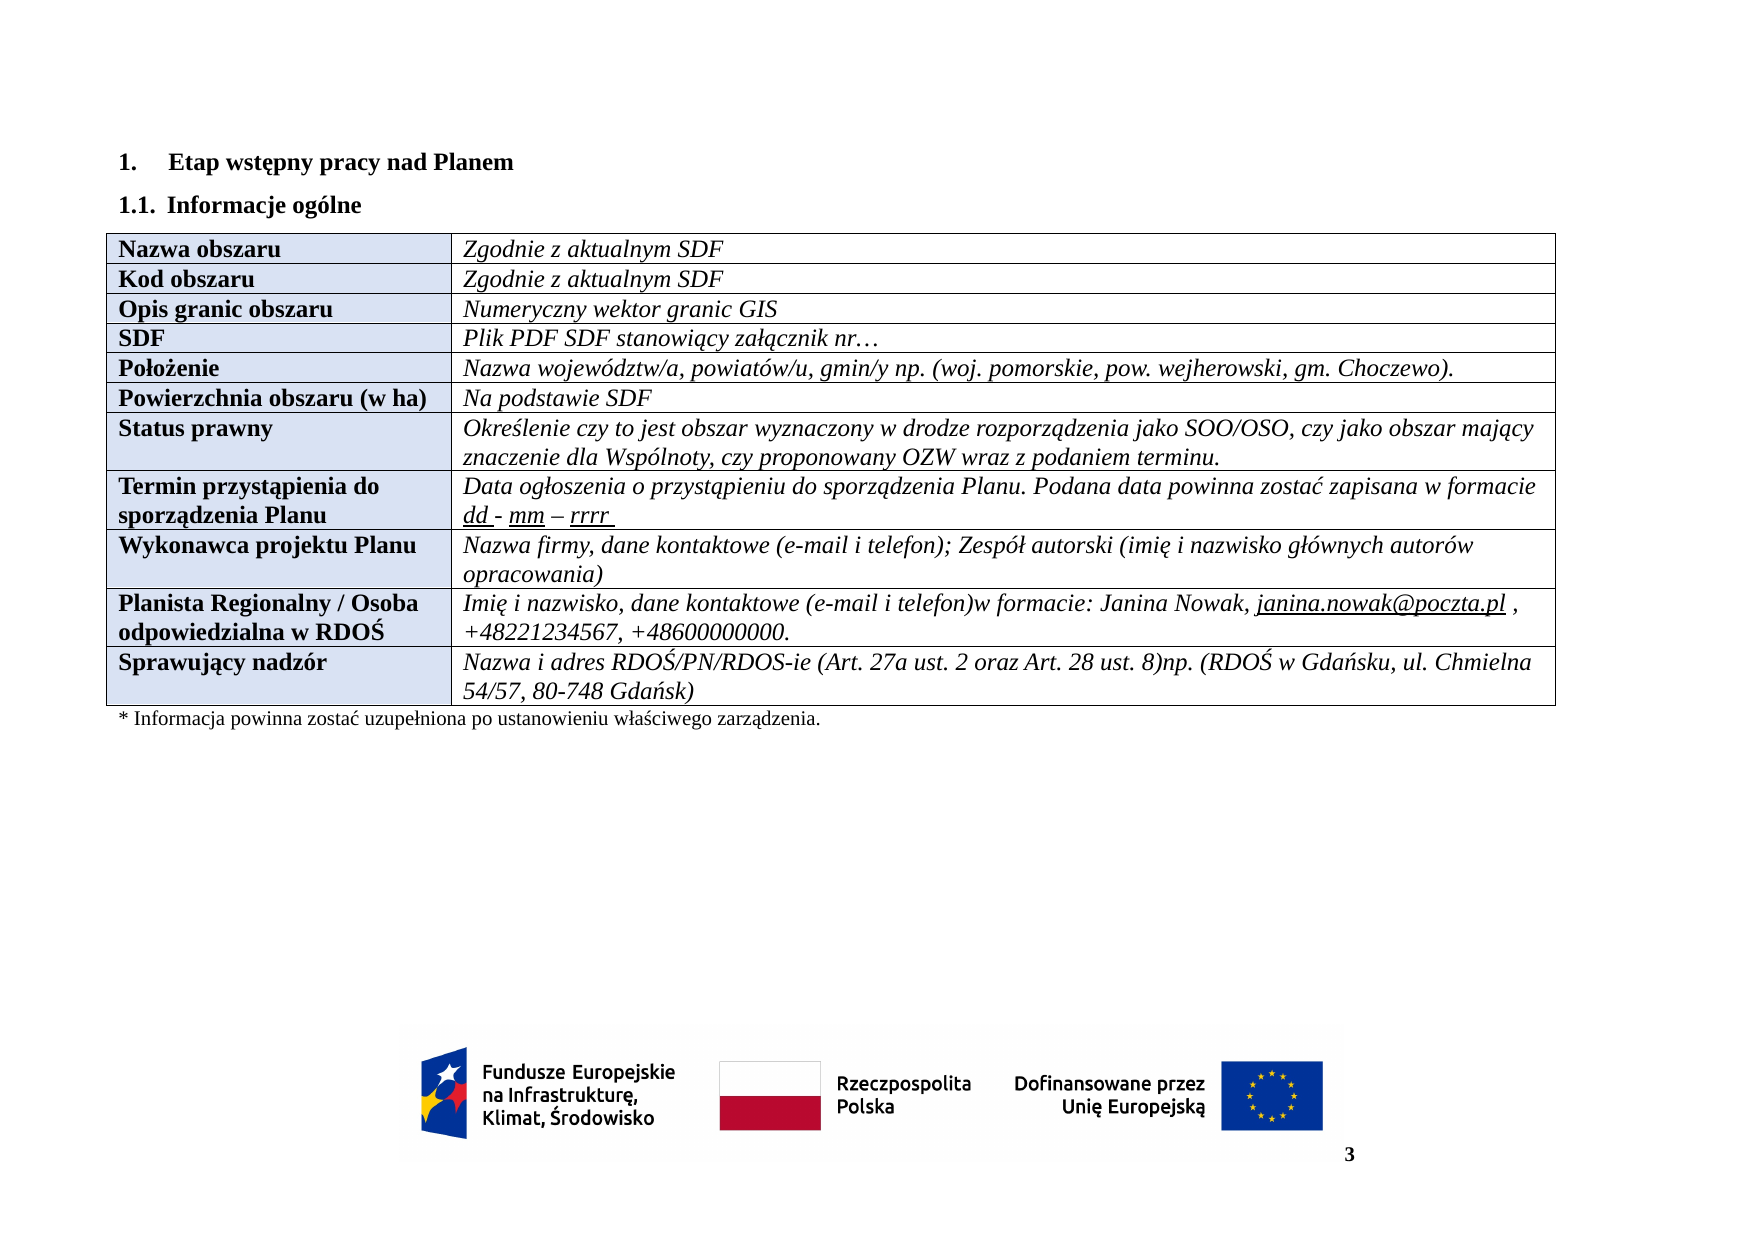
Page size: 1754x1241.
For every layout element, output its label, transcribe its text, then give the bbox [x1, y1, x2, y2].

table_cell Sprawujący nadzór [107, 647, 451, 704]
table_cell Zgodnie z aktualnym SDF [452, 264, 1555, 293]
picture [399, 1024, 1345, 1162]
table_cell Nazwa i adres RDOŚ/PN/RDOS-ie (Art. 27a ust. 2 oraz Art. 28 ust. 8)np. (RDOŚ w Gdańsku, ul. Chmielna 54/57, 80-748 Gdańsk) [452, 647, 1555, 704]
table_cell Numeryczny wektor granic GIS [452, 294, 1555, 322]
table_cell Data ogłoszenia o przystąpieniu do sporządzenia Planu. Podana data powinna zostać zapisana w formacie dd - mm – rrrr [452, 471, 1555, 529]
table_cell Opis granic obszaru [107, 294, 451, 322]
text * Informacja powinna zostać uzupełniona po ustanowieniu właściwego zarządzenia. [118, 706, 1636, 730]
table_cell SDF [107, 324, 451, 352]
table_cell Powierzchnia obszaru (w ha) [107, 383, 451, 412]
table_cell Położenie [107, 353, 451, 382]
table_cell Na podstawie SDF [452, 383, 1555, 412]
table_cell Kod obszaru [107, 264, 451, 293]
table_cell Określenie czy to jest obszar wyznaczony w drodze rozporządzenia jako SOO/OSO, czy jako obszar mający znaczenie dla Wspólnoty, czy proponowany OZW wraz z podaniem terminu. [452, 413, 1555, 470]
table_cell Status prawny [107, 413, 451, 470]
table_cell Plik PDF SDF stanowiący załącznik nr… [452, 324, 1555, 352]
table_cell Nazwa firmy, dane kontaktowe (e-mail i telefon); Zespół autorski (imię i nazwisko głównych autorów opracowania) [452, 530, 1555, 587]
table_header Nazwa obszaru [107, 234, 451, 263]
table_cell Termin przystąpienia do sporządzenia Planu [107, 471, 451, 529]
table_cell Wykonawca projektu Planu [107, 530, 451, 587]
table_cell Imię i nazwisko, dane kontaktowe (e-mail i telefon)w formacie: Janina Nowak, janina.nowak@poczta.pl , +48221234567, +48600000000. [452, 589, 1555, 646]
table_cell Nazwa województw/a, powiatów/u, gmin/y np. (woj. pomorskie, pow. wejherowski, gm. Choczewo). [452, 353, 1555, 382]
table_cell Planista Regionalny / Osoba odpowiedzialna w RDOŚ [107, 589, 451, 646]
list Informacje ogólne [118, 190, 1636, 219]
table_header Zgodnie z aktualnym SDF [452, 234, 1555, 263]
list Etap wstępny pracy nad Planem [118, 147, 1636, 176]
